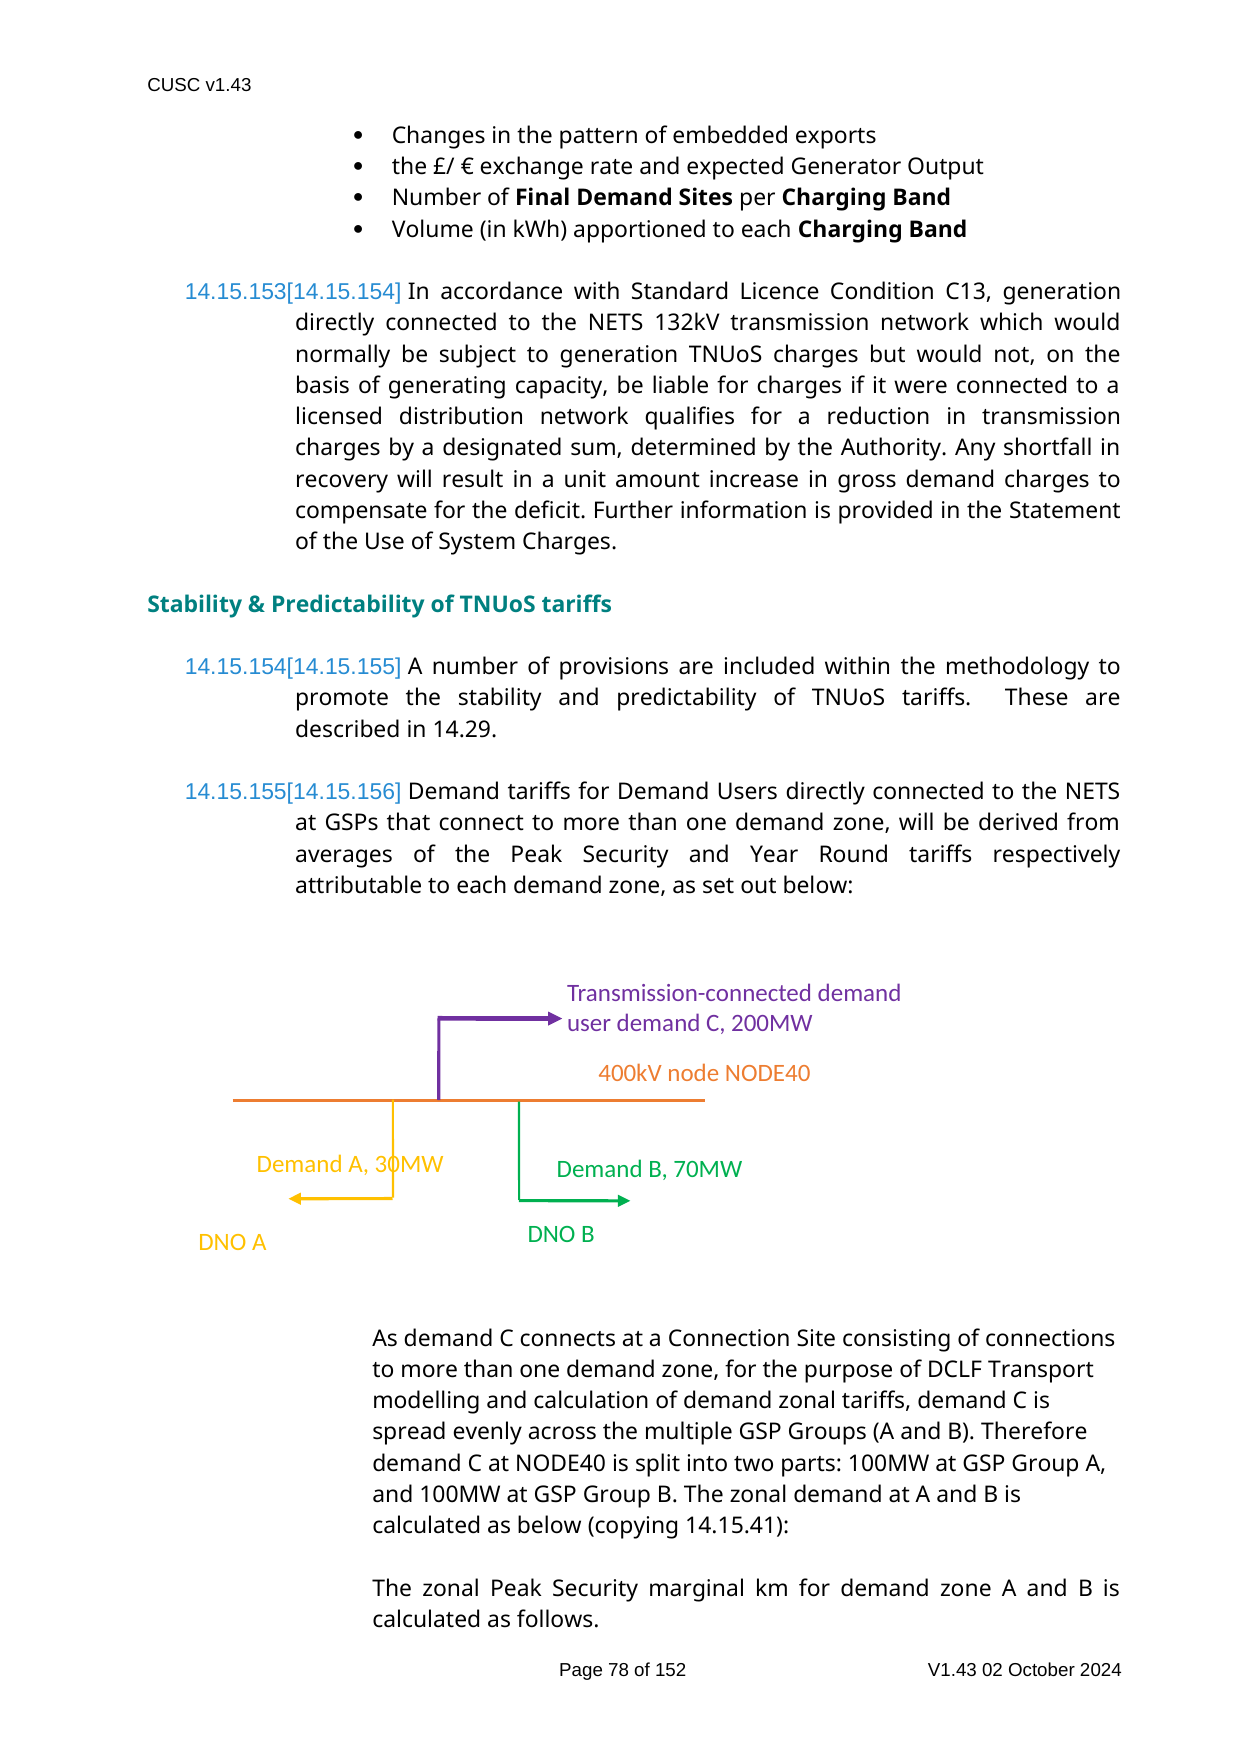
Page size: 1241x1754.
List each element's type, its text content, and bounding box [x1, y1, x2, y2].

subtitle Stability & Predictability of TNUoS tariffs [147, 587, 1121, 619]
list Changes in the pattern of embedded exports [354, 119, 1121, 150]
text The zonal Peak Security marginal km for demand zone A and B is calculated as follows. [372, 1572, 1121, 1634]
list the £/ € exchange rate and expected Generator Output [354, 150, 1121, 181]
list Demand tariffs for Demand Users directly connected to the NETS at GSPs that connect to more than one demand zone, will be derived from averages of the Peak Security and Year Round tariffs respectively attributable to each demand zone, as set out below: [184, 775, 1121, 900]
list In accordance with Standard Licence Condition C13, generation directly connected to the NETS 132kV transmission network which would normally be subject to generation TNUoS charges but would not, on the basis of generating capacity, be liable for charges if it were connected to a licensed distribution network qualifies for a reduction in transmission charges by a designated sum, determined by the Authority. Any shortfall in recovery will result in a unit amount increase in gross demand charges to compensate for the deficit. Further information is provided in the Statement of the Use of System Charges. [184, 275, 1121, 556]
list Number of Final Demand Sites per Charging Band [354, 181, 1121, 212]
text As demand C connects at a Connection Site consisting of connections to more than one demand zone, for the purpose of DCLF Transport modelling and calculation of demand zonal tariffs, demand C is spread evenly across the multiple GSP Groups (A and B). Therefore demand C at NODE40 is split into two parts: 100MW at GSP Group A, and 100MW at GSP Group B. The zonal demand at A and B is calculated as below (copying 14.15.41): [372, 1322, 1121, 1540]
list Volume (in kWh) apportioned to each Charging Band [354, 212, 1121, 244]
list A number of provisions are included within the methodology to promote the stability and predictability of TNUoS tariffs. These are described in 14.29. [184, 650, 1121, 744]
